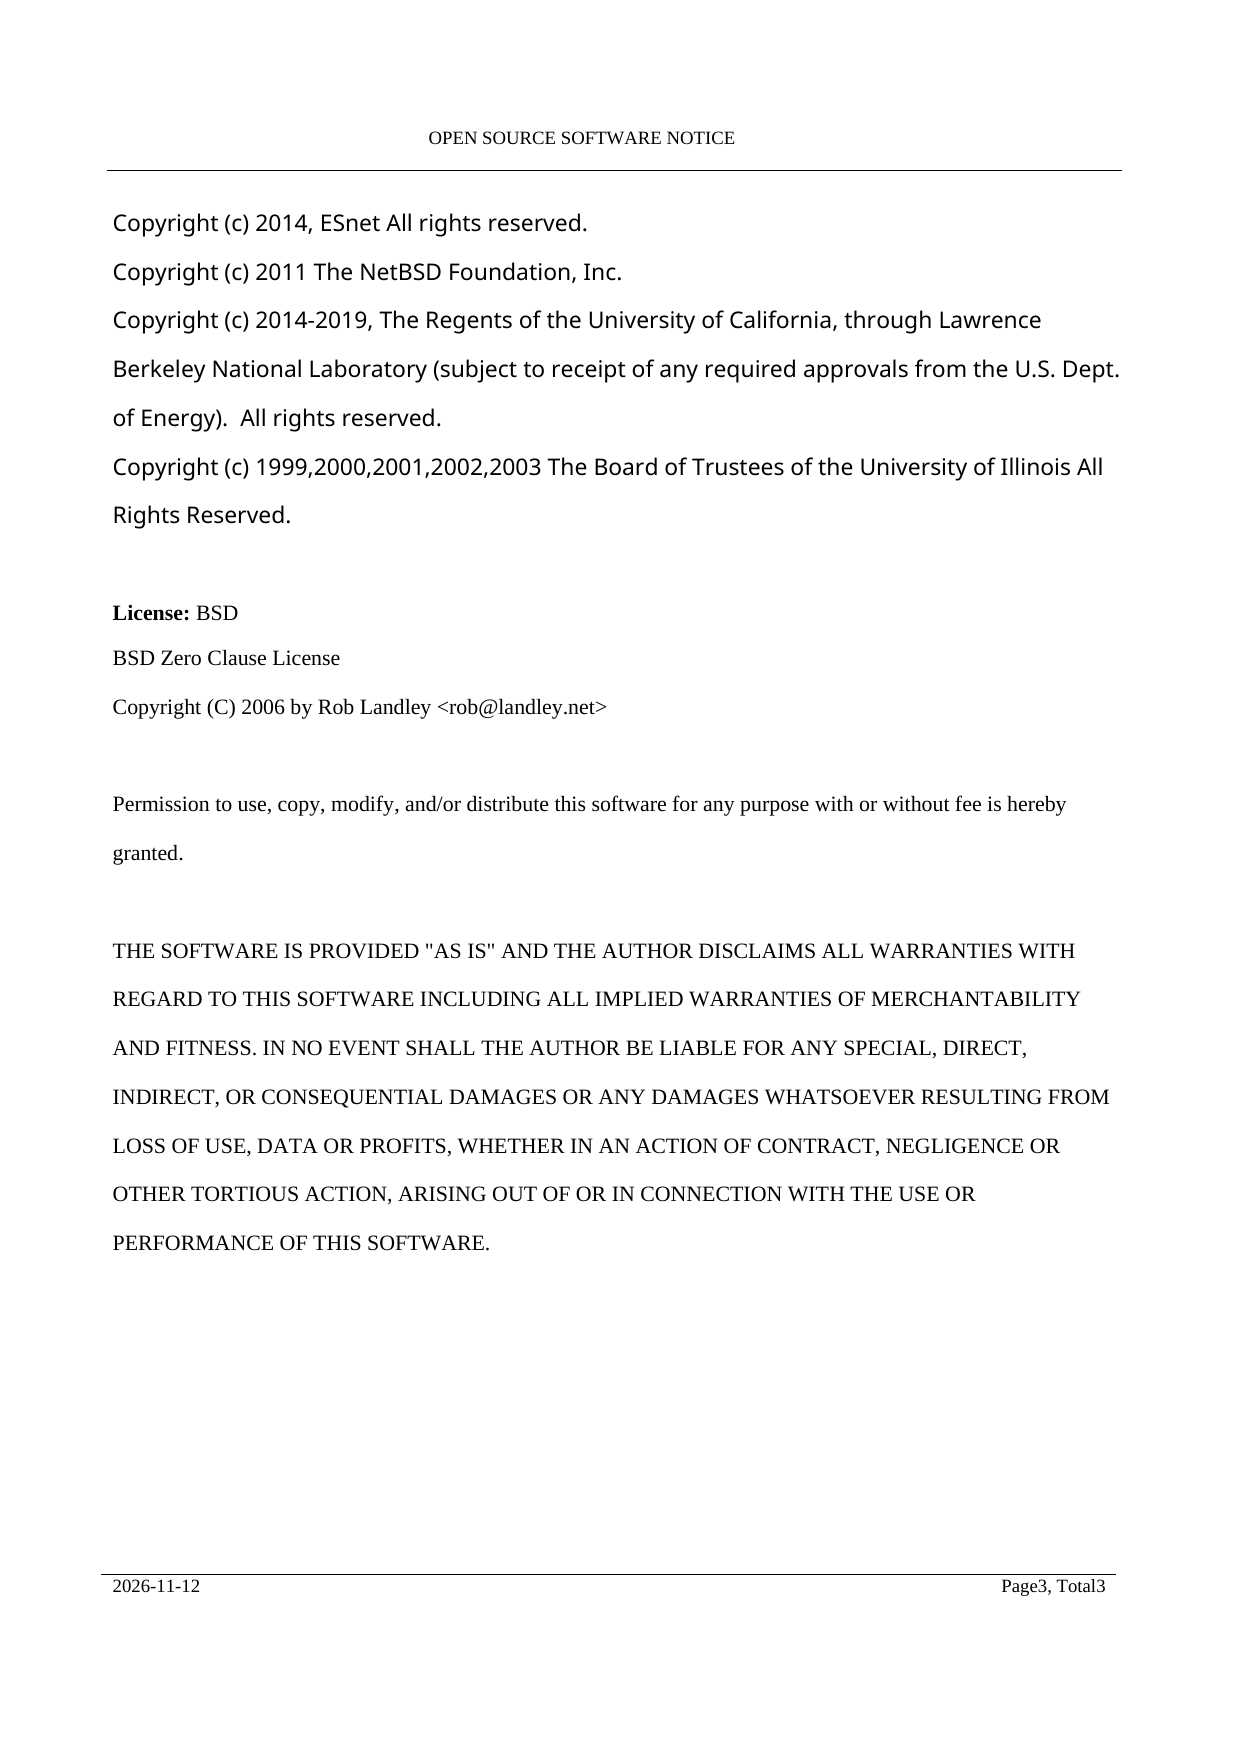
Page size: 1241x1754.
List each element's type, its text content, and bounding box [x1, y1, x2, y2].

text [112, 206, 1128, 580]
text BSD Zero Clause License Copyright (C) 2006 by Rob Landley <rob@landley.net> Permission to use, copy, modify, and/or distribute this software for any purpose with or without fee is hereby granted. THE SOFTWARE IS PROVIDED "AS IS" AND THE AUTHOR DISCLAIMS ALL WARRANTIES WITH REGARD TO THIS SOFTWARE INCLUDING ALL IMPLIED WARRANTIES OF MERCHANTABILITY AND FITNESS. IN NO EVENT SHALL THE AUTHOR BE LIABLE FOR ANY SPECIAL, DIRECT, INDIRECT, OR CONSEQUENTIAL DAMAGES OR ANY DAMAGES WHATSOEVER RESULTING FROM LOSS OF USE, DATA OR PROFITS, WHETHER IN AN ACTION OF CONTRACT, NEGLIGENCE OR OTHER TORTIOUS ACTION, ARISING OUT OF OR IN CONNECTION WITH THE USE OR PERFORMANCE OF THIS SOFTWARE. [112, 641, 1128, 1308]
text License: BSD [112, 596, 1128, 629]
